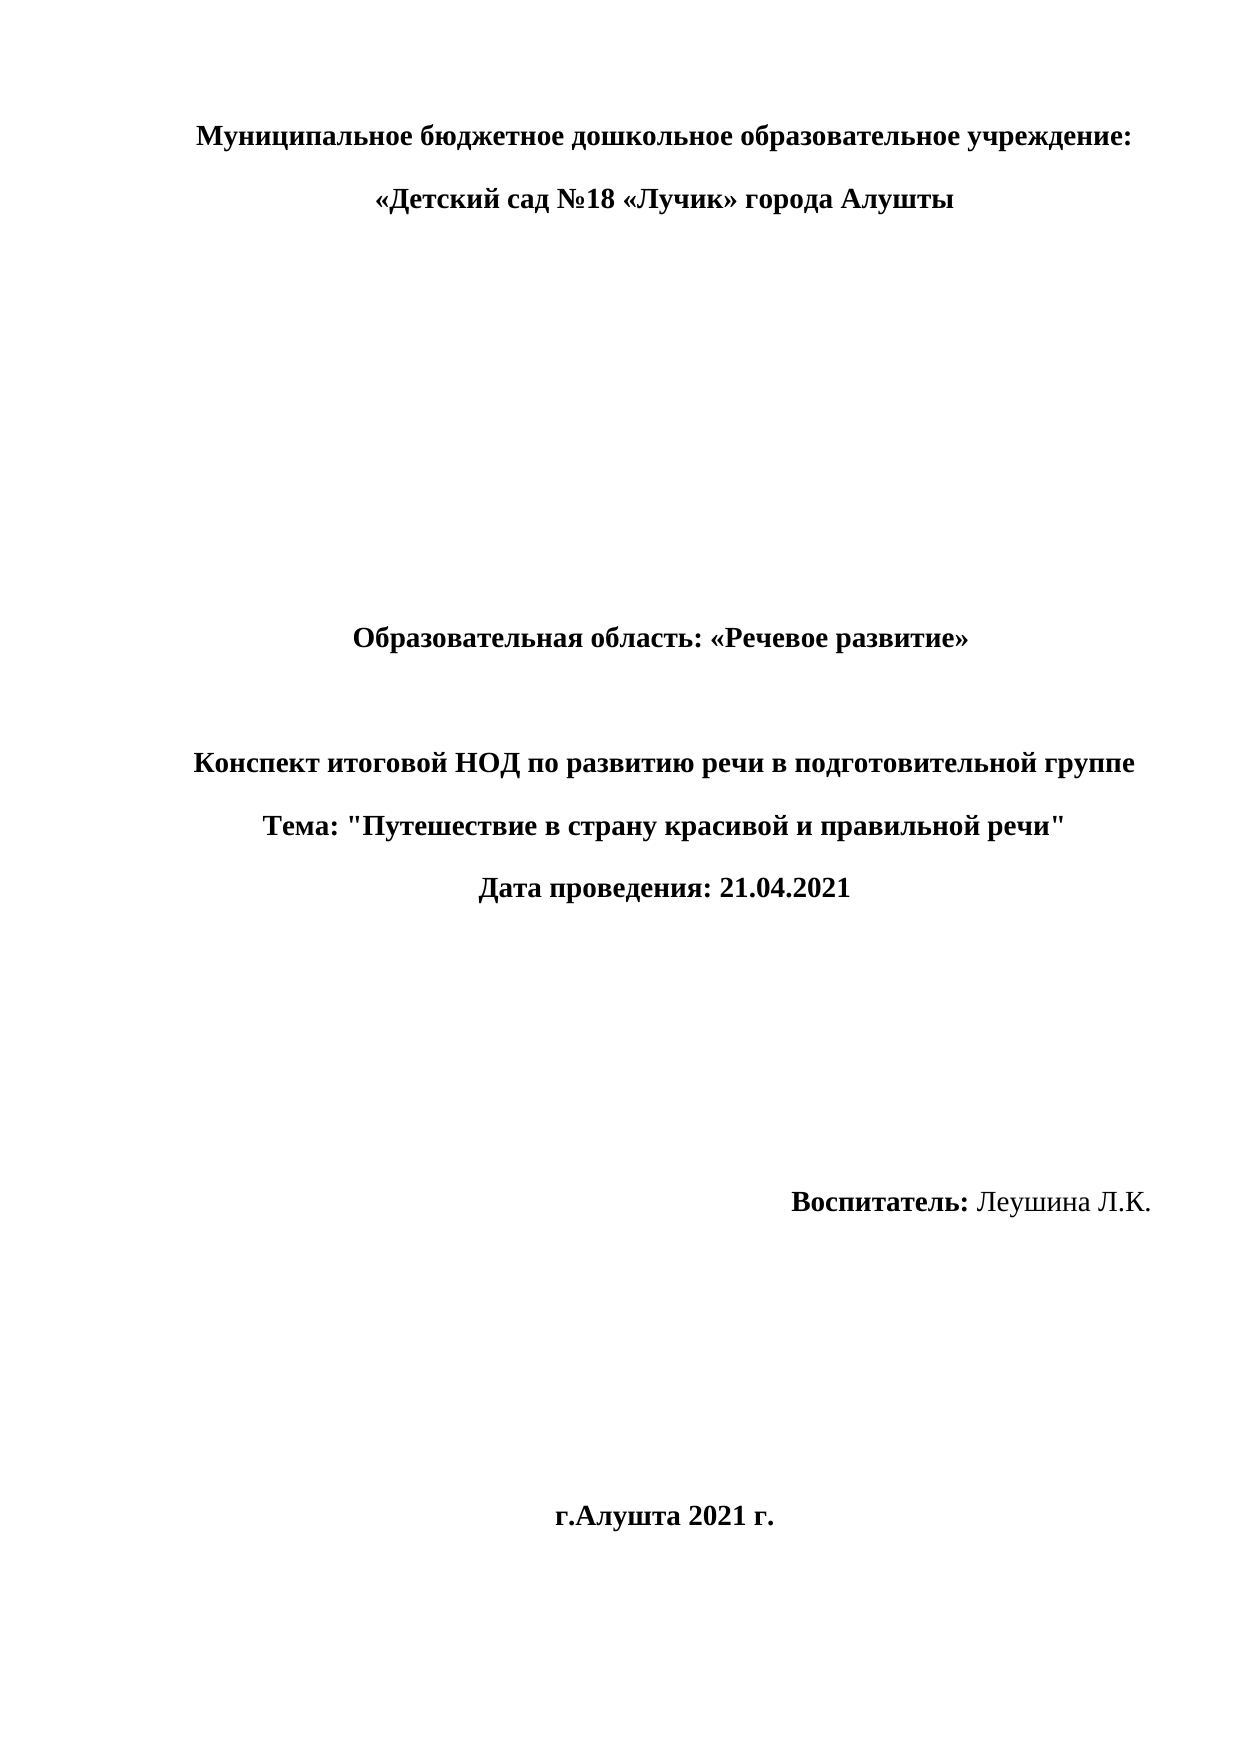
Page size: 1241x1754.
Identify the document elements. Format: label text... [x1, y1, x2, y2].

text «Детский сад №18 «Лучик» города Алушты [177, 181, 1152, 214]
text Тема: "Путешествие в страну красивой и правильной речи" [177, 808, 1152, 841]
text г.Алушта 2021 г. [177, 1498, 1152, 1531]
text Дата проведения: 21.04.2021 [177, 871, 1152, 904]
text Конспект итоговой НОД по развитию речи в подготовительной группе [177, 745, 1152, 779]
text Муниципальное бюджетное дошкольное образовательное учреждение: [177, 118, 1152, 152]
text Воспитатель: Леушина Л.К. [177, 1184, 1152, 1218]
text Образовательная область: «Речевое развитие» [177, 620, 1152, 653]
